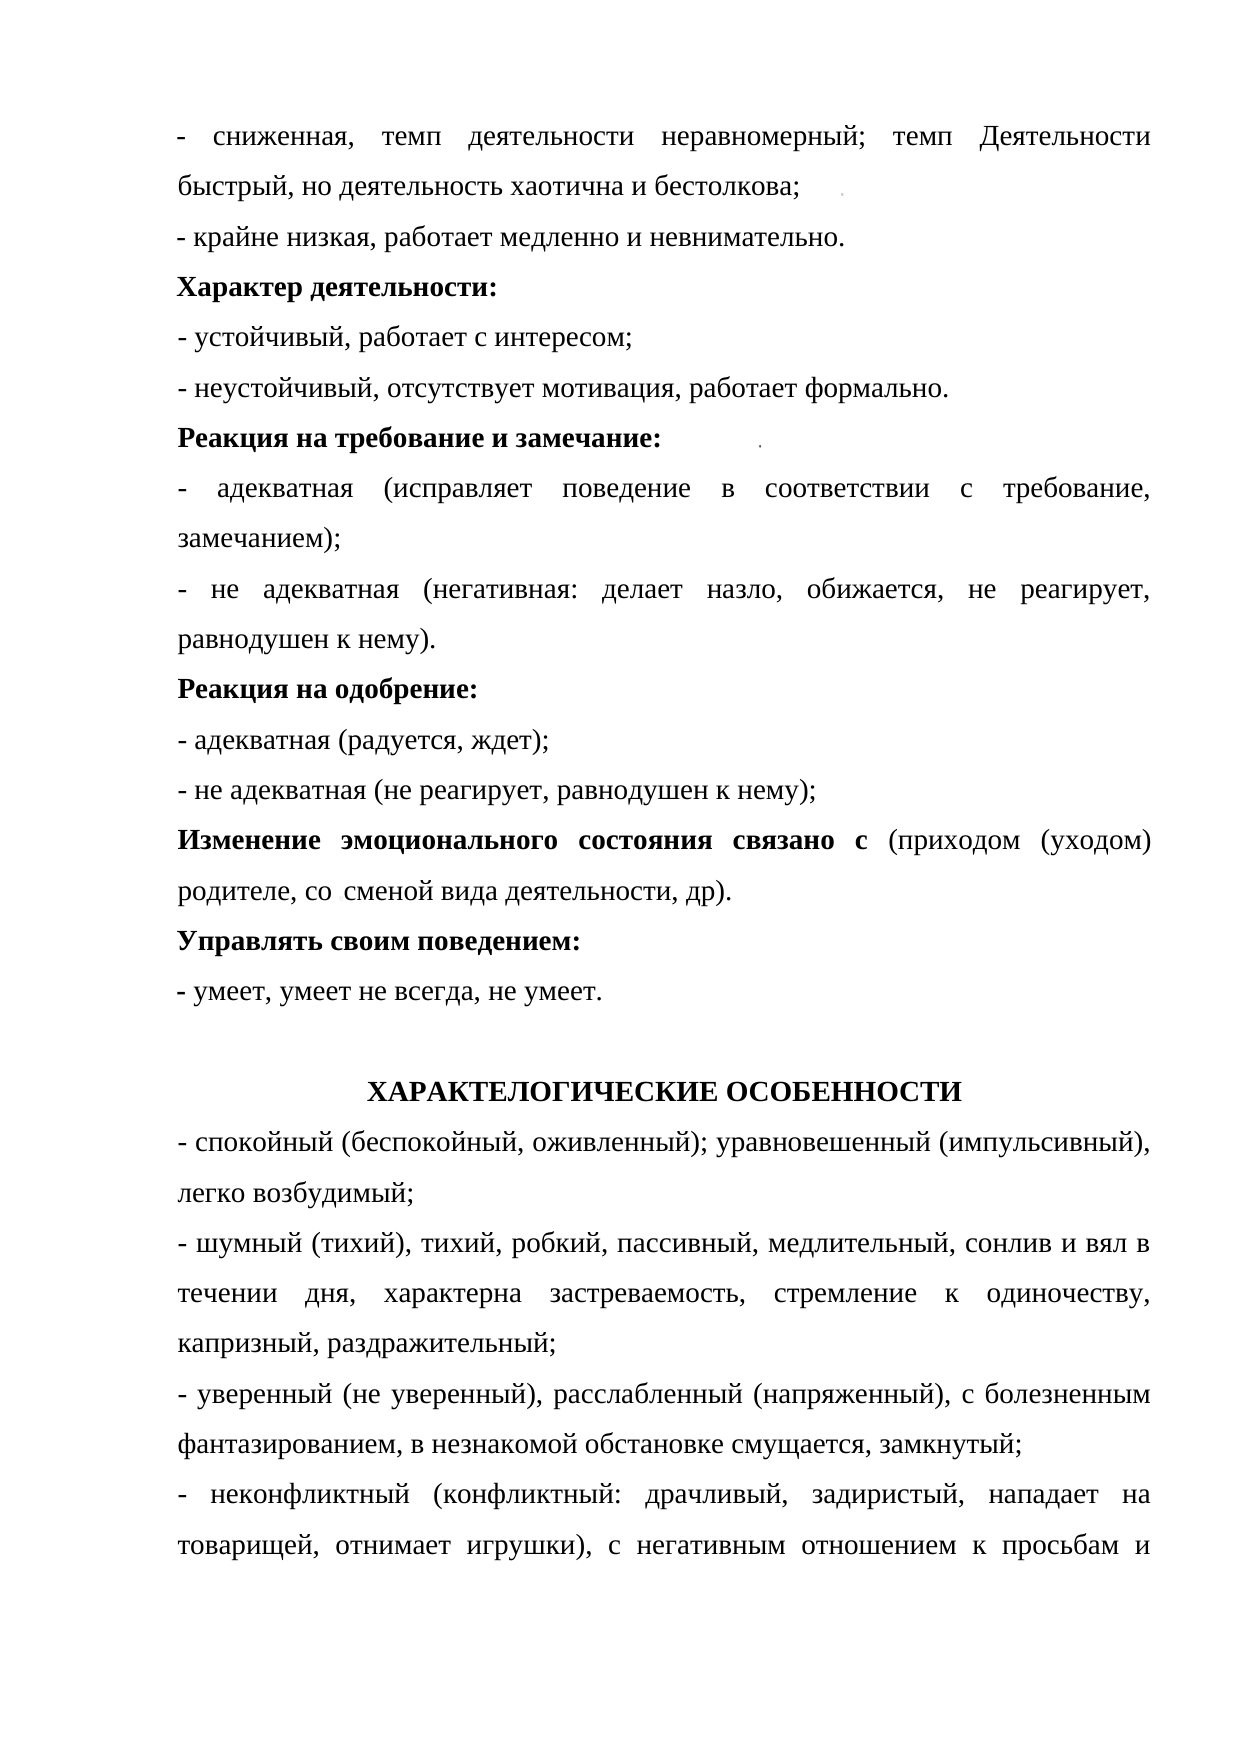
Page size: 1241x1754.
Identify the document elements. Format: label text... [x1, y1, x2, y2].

text Характер деятельности: [176, 269, 1152, 303]
text - адекватная (радуется, ждет); [177, 722, 1152, 755]
text - неустойчивый, отсутствует мотивация, работает формально. [177, 370, 1152, 403]
text - спокойный (беспокойный, оживленный); уравновешенный (импульсивный), легко возбудимый; [177, 1124, 1152, 1208]
text - умеет, умеет не всегда, не умеет. [176, 973, 1152, 1007]
text Реакция на одобрение: [177, 672, 1152, 705]
text - адекватная (исправляет поведение в соответствии с требование, замечанием); [177, 470, 1152, 554]
text - уверенный (не уверенный), расслабленный (напряженный), с болезненным фантазированием, в незнакомой обстановке смущается, замкнутый; [177, 1376, 1152, 1460]
text - крайне низкая, работает медленно и невнимательно. [176, 219, 1152, 252]
text - устойчивый, работает с интересом; [177, 319, 1152, 353]
text - сниженная, темп деятельности неравномерный; темп Деятельности быстрый, но деятельность хаотична и бестолкова; [176, 118, 1152, 202]
text Управлять своим поведением: [176, 923, 1152, 957]
text - не адекватная (негативная: делает назло, обижается, не реагирует, равнодушен к нему). [177, 571, 1152, 655]
text - не адекватная (не реагирует, равнодушен к нему); [177, 772, 1152, 806]
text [177, 1477, 1152, 1560]
text ХАРАКТЕЛОГИЧЕСКИЕ ОСОБЕННОСТИ [177, 1074, 1152, 1108]
text Реакция на требование и замечание: [177, 420, 1152, 453]
text - шумный (тихий), тихий, робкий, пассивный, медлительный, сонлив и вял в течении дня, характерна застреваемость, стремление к одиночеству, капризный, раздражительный; [177, 1225, 1152, 1359]
text Изменение эмоционального состояния связано с (приходом (уходом) родителе, со сменой вида деятельности, др). [177, 822, 1152, 906]
